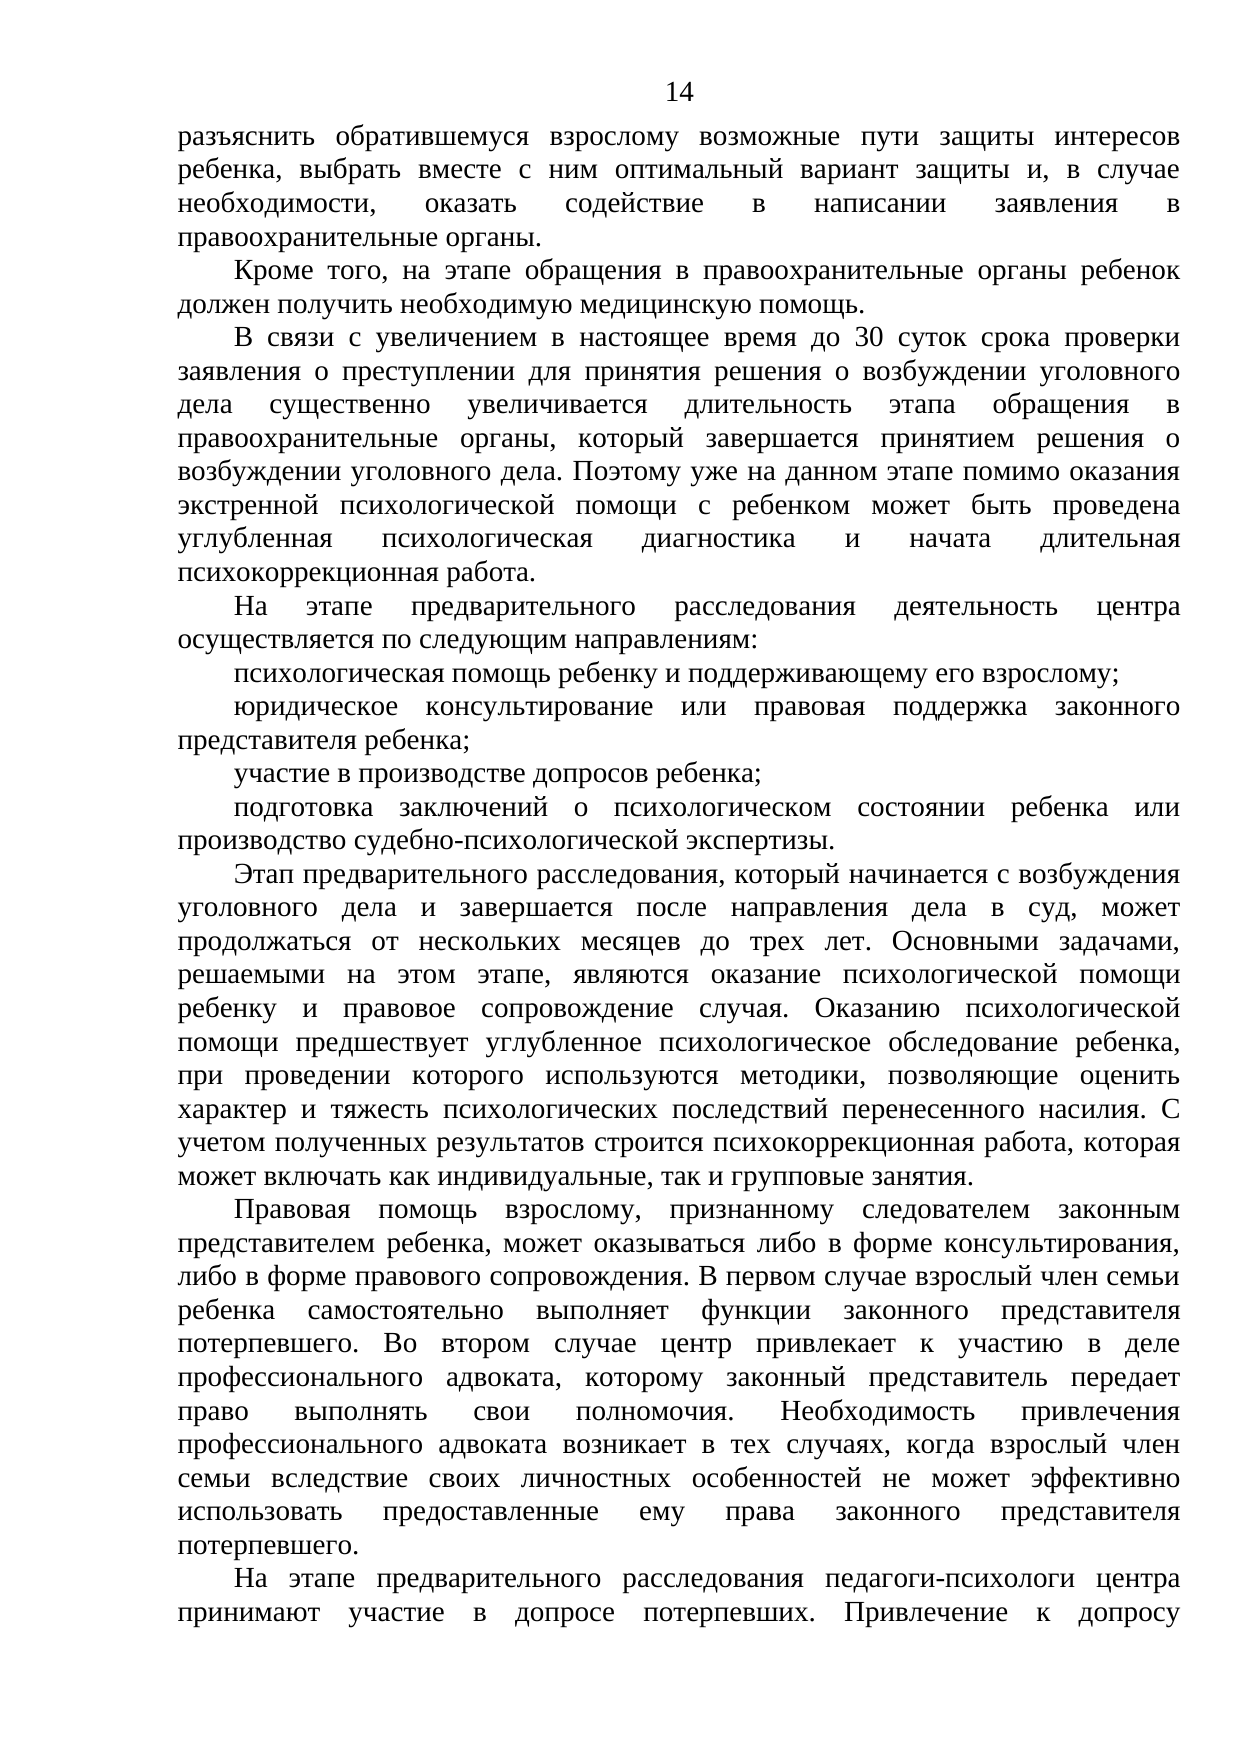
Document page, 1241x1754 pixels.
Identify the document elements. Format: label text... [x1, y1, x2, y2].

text юридическое консультирование или правовая поддержка законного представителя ребенка; [177, 688, 1181, 755]
text подготовка заключений о психологическом состоянии ребенка или производство судебно-психологической экспертизы. [177, 789, 1181, 856]
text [177, 118, 1181, 252]
text Правовая помощь взрослому, признанному следователем законным представителем ребенка, может оказываться либо в форме консультирования, либо в форме правового сопровождения. В первом случае взрослый член семьи ребенка самостоятельно выполняет функции законного представителя потерпевшего. Во втором случае центр привлекает к участию в деле профессионального адвоката, которому законный представитель передает право выполнять свои полномочия. Необходимость привлечения профессионального адвоката возникает в тех случаях, когда взрослый член семьи вследствие своих личностных особенностей не может эффективно использовать предоставленные ему права законного представителя потерпевшего. [177, 1191, 1181, 1560]
text Кроме того, на этапе обращения в правоохранительные органы ребенок должен получить необходимую медицинскую помощь. [177, 252, 1181, 319]
text участие в производстве допросов ребенка; [177, 755, 1181, 789]
text В связи с увеличением в настоящее время до 30 суток срока проверки заявления о преступлении для принятия решения о возбуждении уголовного дела существенно увеличивается длительность этапа обращения в правоохранительные органы, который завершается принятием решения о возбуждении уголовного дела. Поэтому уже на данном этапе помимо оказания экстренной психологической помощи с ребенком может быть проведена углубленная психологическая диагностика и начата длительная психокоррекционная работа. [177, 319, 1181, 588]
text Этап предварительного расследования, который начинается с возбуждения уголовного дела и завершается после направления дела в суд, может продолжаться от нескольких месяцев до трех лет. Основными задачами, решаемыми на этом этапе, являются оказание психологической помощи ребенку и правовое сопровождение случая. Оказанию психологической помощи предшествует углубленное психологическое обследование ребенка, при проведении которого используются методики, позволяющие оценить характер и тяжесть психологических последствий перенесенного насилия. С учетом полученных результатов строится психокоррекционная работа, которая может включать как индивидуальные, так и групповые занятия. [177, 856, 1181, 1191]
text психологическая помощь ребенку и поддерживающему его взрослому; [177, 655, 1181, 688]
text На этапе предварительного расследования деятельность центра осуществляется по следующим направлениям: [177, 588, 1181, 655]
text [177, 1560, 1181, 1627]
